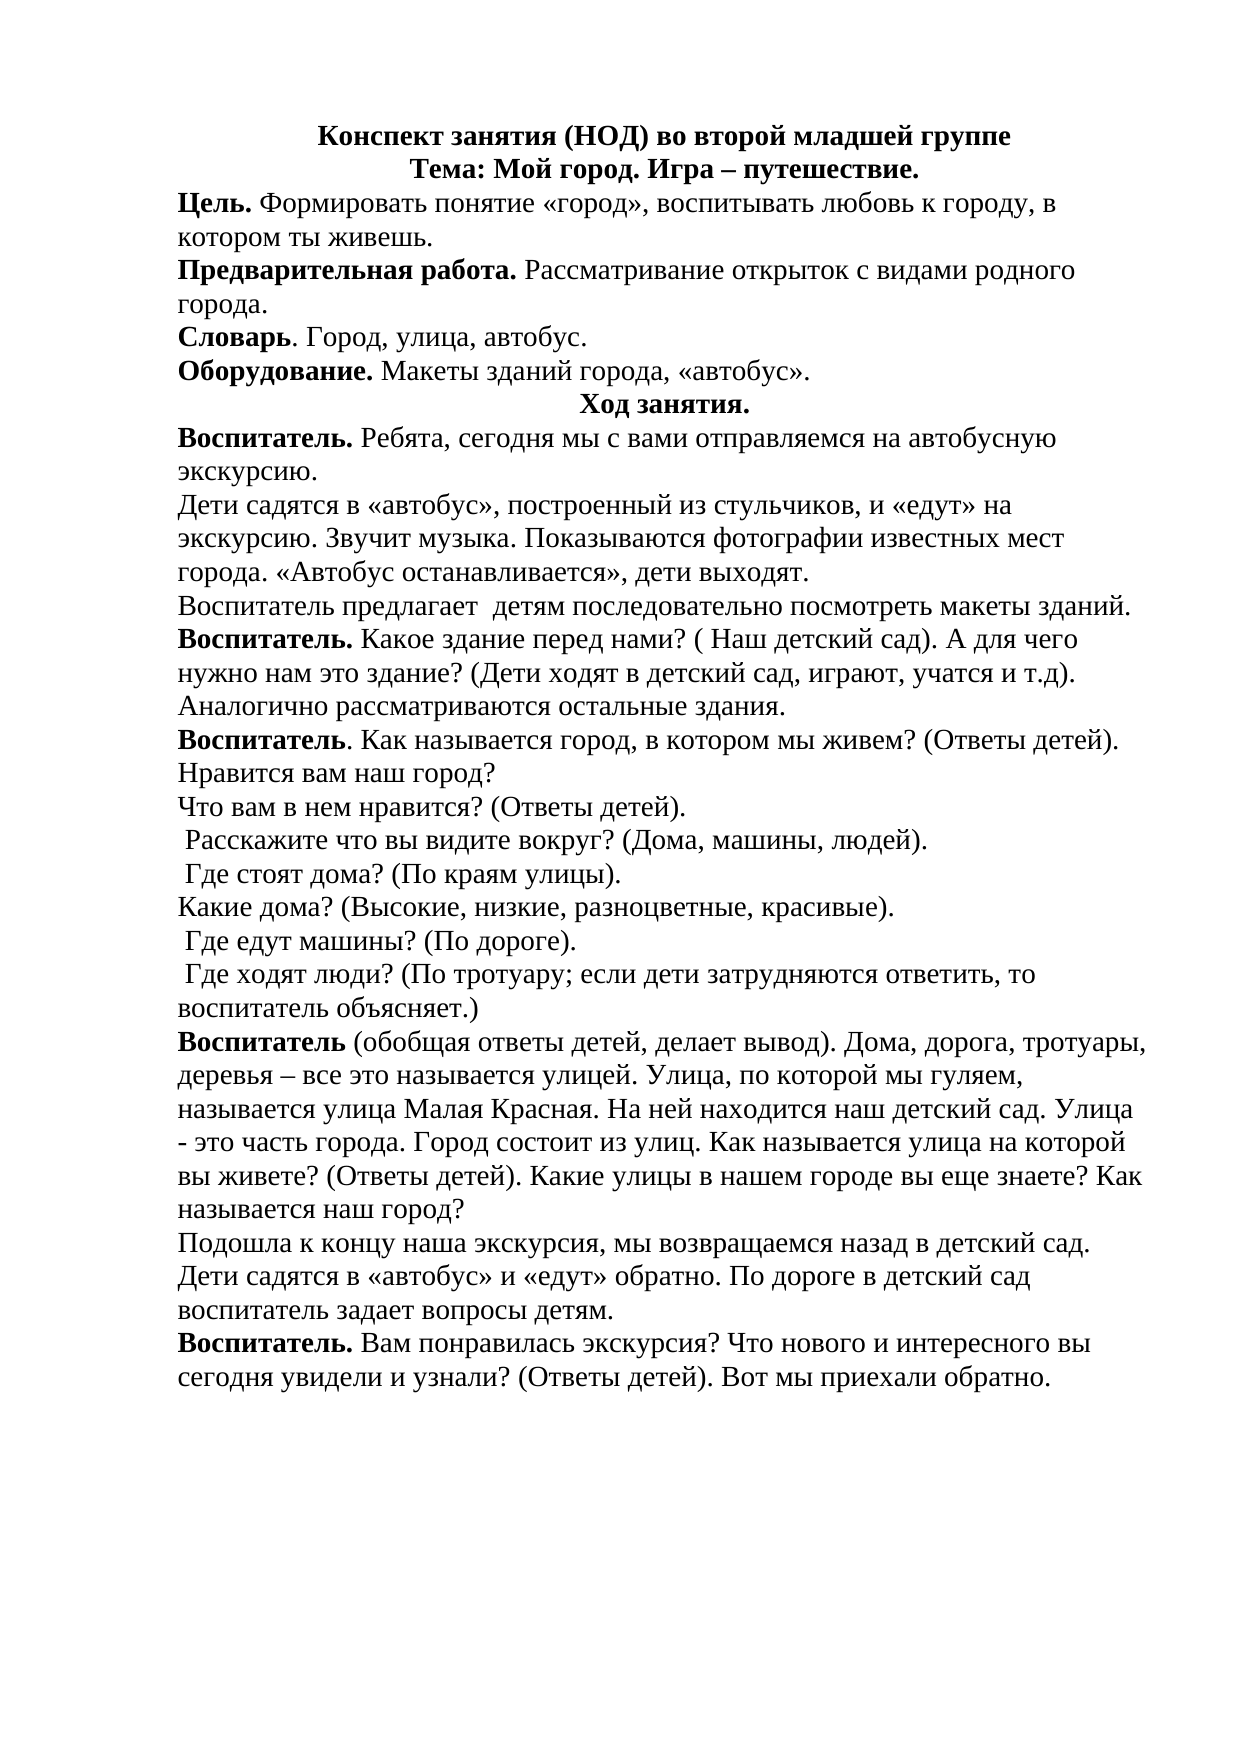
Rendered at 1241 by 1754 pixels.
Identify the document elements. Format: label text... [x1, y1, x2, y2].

text Какие дома? (Высокие, низкие, разноцветные, красивые). [177, 889, 1152, 923]
text Подошла к концу наша экскурсия, мы возвращаемся назад в детский сад. [177, 1225, 1152, 1258]
text Воспитатель. Какое здание перед нами? ( Наш детский сад). А для чего нужно нам это здание? (Дети ходят в детский сад, играют, учатся и т.д). [177, 621, 1152, 688]
text Воспитатель. Ребята, сегодня мы с вами отправляемся на автобусную экскурсию. [177, 420, 1152, 487]
text Воспитатель предлагает детям последовательно посмотреть макеты зданий. [177, 588, 1152, 621]
text Ход занятия. [177, 386, 1152, 420]
text Конспект занятия (НОД) во второй младшей группе [177, 118, 1152, 152]
text Дети садятся в «автобус» и «едут» обратно. По дороге в детский сад воспитатель задает вопросы детям. [177, 1258, 1152, 1326]
text Словарь. Город, улица, автобус. [177, 319, 1152, 353]
text Воспитатель. Как называется город, в котором мы живем? (Ответы детей). Нравится вам наш город? [177, 722, 1152, 789]
text Где ходят люди? (По тротуару; если дети затрудняются ответить, то воспитатель объясняет.) [177, 957, 1152, 1024]
text Оборудование. Макеты зданий города, «автобус». [177, 353, 1152, 386]
text Цель. Формировать понятие «город», воспитывать любовь к городу, в котором ты живешь. [177, 185, 1152, 252]
text Где едут машины? (По дороге). [177, 923, 1152, 957]
text Тема: Мой город. Игра – путешествие. [177, 152, 1152, 185]
text Воспитатель (обобщая ответы детей, делает вывод). Дома, дорога, тротуары, деревья – все это называется улицей. Улица, по которой мы гуляем, называется улица Малая Красная. На ней находится наш детский сад. Улица - это часть города. Город состоит из улиц. Как называется улица на которой вы живете? (Ответы детей). Какие улицы в нашем городе вы еще знаете? Как называется наш город? [177, 1024, 1152, 1225]
text Где стоят дома? (По краям улицы). [177, 856, 1152, 889]
text Что вам в нем нравится? (Ответы детей). [177, 789, 1152, 822]
text Расскажите что вы видите вокруг? (Дома, машины, людей). [177, 822, 1152, 856]
text Дети садятся в «автобус», построенный из стульчиков, и «едут» на экскурсию. Звучит музыка. Показываются фотографии известных мест города. «Автобус останавливается», дети выходят. [177, 487, 1152, 588]
text Предварительная работа. Рассматривание открыток с видами родного города. [177, 252, 1152, 319]
text Аналогично рассматриваются остальные здания. [177, 688, 1152, 722]
text Воспитатель. Вам понравилась экскурсия? Что нового и интересного вы сегодня увидели и узнали? (Ответы детей). Вот мы приехали обратно. [177, 1326, 1152, 1393]
